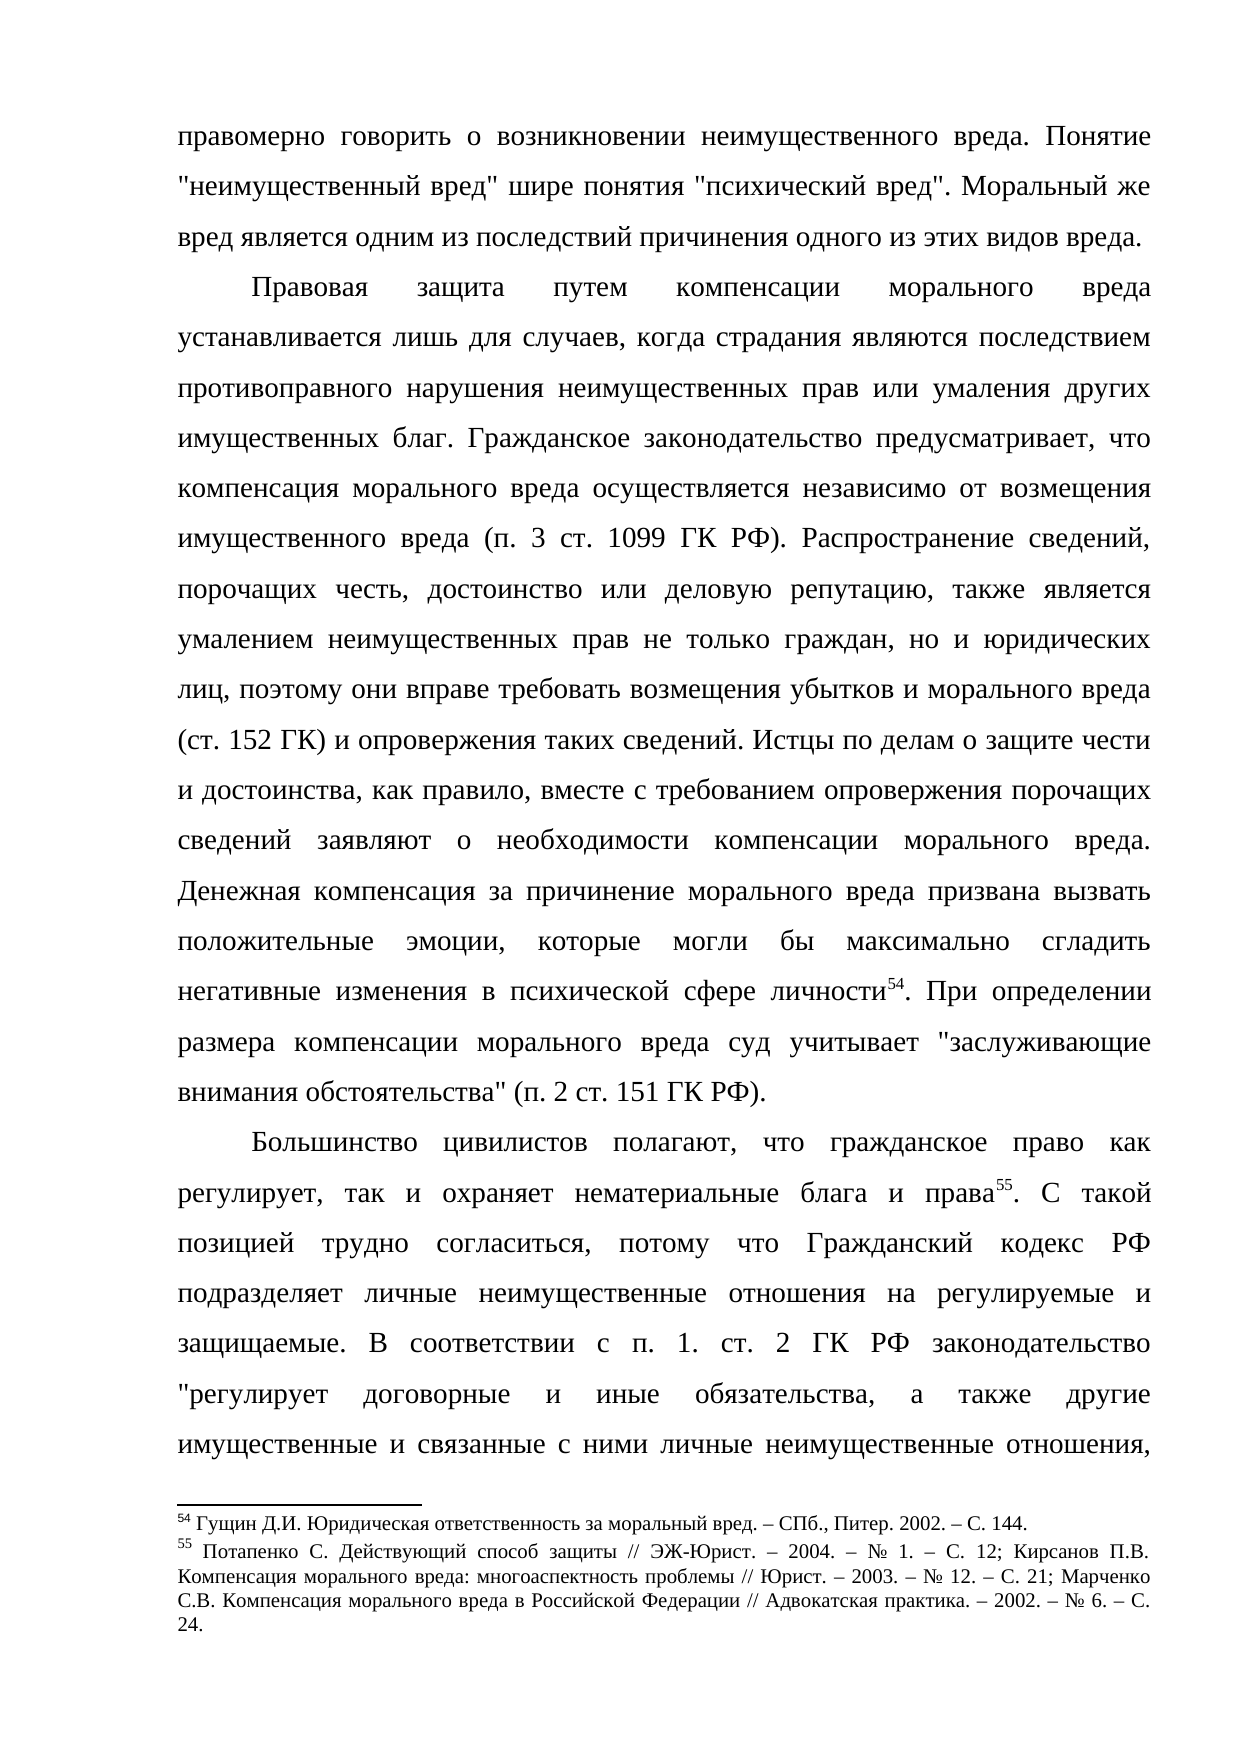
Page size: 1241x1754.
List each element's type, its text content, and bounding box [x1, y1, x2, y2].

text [177, 1124, 1152, 1460]
text Правовая защита путем компенсации морального вреда устанавливается лишь для случаев, когда страдания являются последствием противоправного нарушения неимущественных прав или умаления других имущественных благ. Гражданское законодательство предусматривает, что компенсация морального вреда осуществляется независимо от возмещения имущественного вреда (п. 3 ст. 1099 ГК РФ). Распространение сведений, порочащих честь, достоинство или деловую репутацию, также является умалением неимущественных прав не только граждан, но и юридических лиц, поэтому они вправе требовать возмещения убытков и морального вреда (ст. 152 ГК) и опровержения таких сведений. Истцы по делам о защите чести и достоинства, как правило, вместе с требованием опровержения порочащих сведений заявляют о необходимости компенсации морального вреда. Денежная компенсация за причинение морального вреда призвана вызвать положительные эмоции, которые могли бы максимально сгладить негативные изменения в психической сфере личности. При определении размера компенсации морального вреда суд учитывает "заслуживающие внимания обстоятельства" (п. 2 ст. 151 ГК РФ). [177, 269, 1152, 1108]
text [177, 118, 1152, 252]
